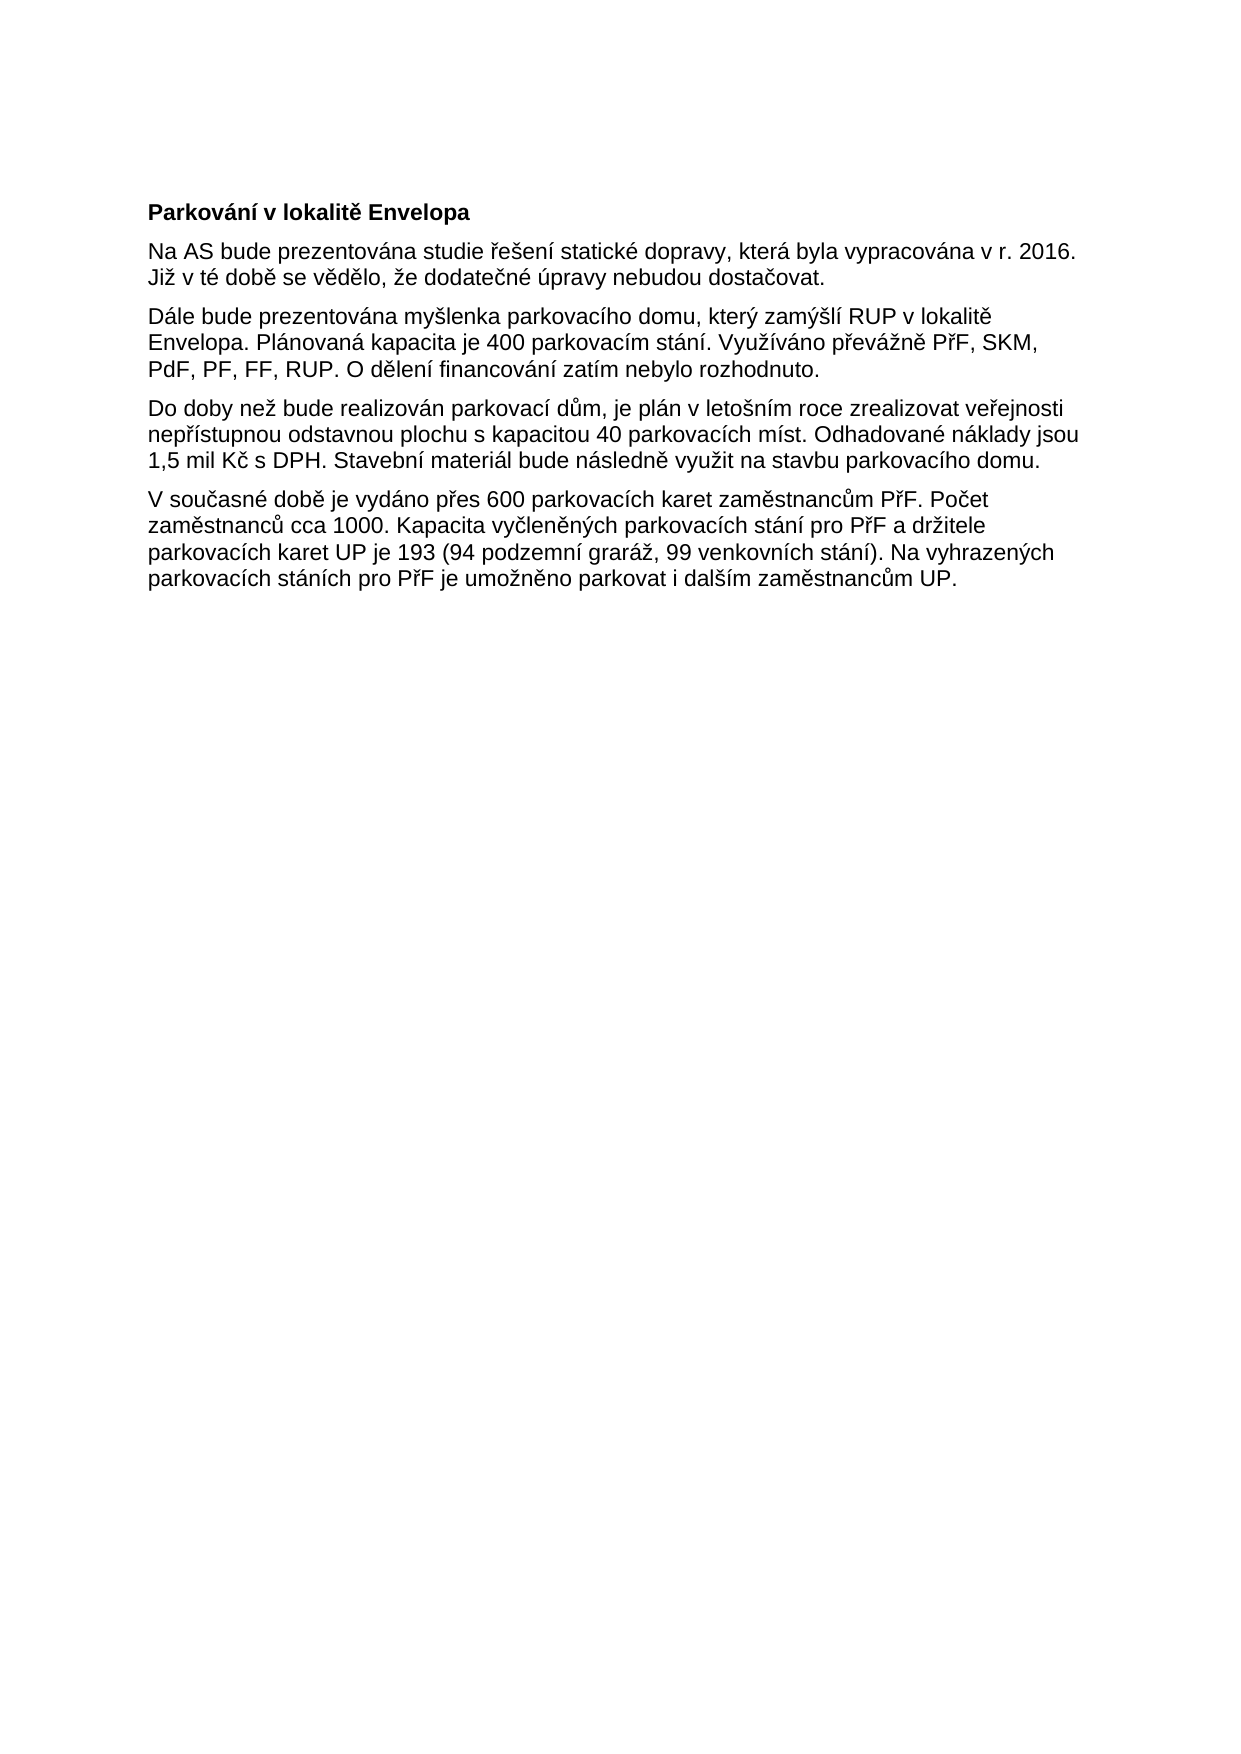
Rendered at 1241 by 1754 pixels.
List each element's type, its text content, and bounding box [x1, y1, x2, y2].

text Na AS bude prezentována studie řešení statické dopravy, která byla vypracována v r. 2016. Již v té době se vědělo, že dodatečné úpravy nebudou dostačovat. [148, 238, 1093, 291]
text Do doby než bude realizován parkovací dům, je plán v letošním roce zrealizovat veřejnosti nepřístupnou odstavnou plochu s kapacitou 40 parkovacích míst. Odhadované náklady jsou 1,5 mil Kč s DPH. Stavební materiál bude následně využit na stavbu parkovacího domu. [148, 394, 1093, 474]
text Parkování v lokalitě Envelopa [148, 199, 1093, 225]
text V současné době je vydáno přes 600 parkovacích karet zaměstnancům PřF. Počet zaměstnanců cca 1000. Kapacita vyčleněných parkovacích stání pro PřF a držitele parkovacích karet UP je 193 (94 podzemní graráž, 99 venkovních stání). Na vyhrazených parkovacích stáních pro PřF je umožněno parkovat i dalším zaměstnancům UP. [148, 486, 1093, 592]
text Dále bude prezentována myšlenka parkovacího domu, který zamýšlí RUP v lokalitě Envelopa. Plánovaná kapacita je 400 parkovacím stání. Využíváno převážně PřF, SKM, PdF, PF, FF, RUP. O dělení financování zatím nebylo rozhodnuto. [148, 303, 1093, 382]
